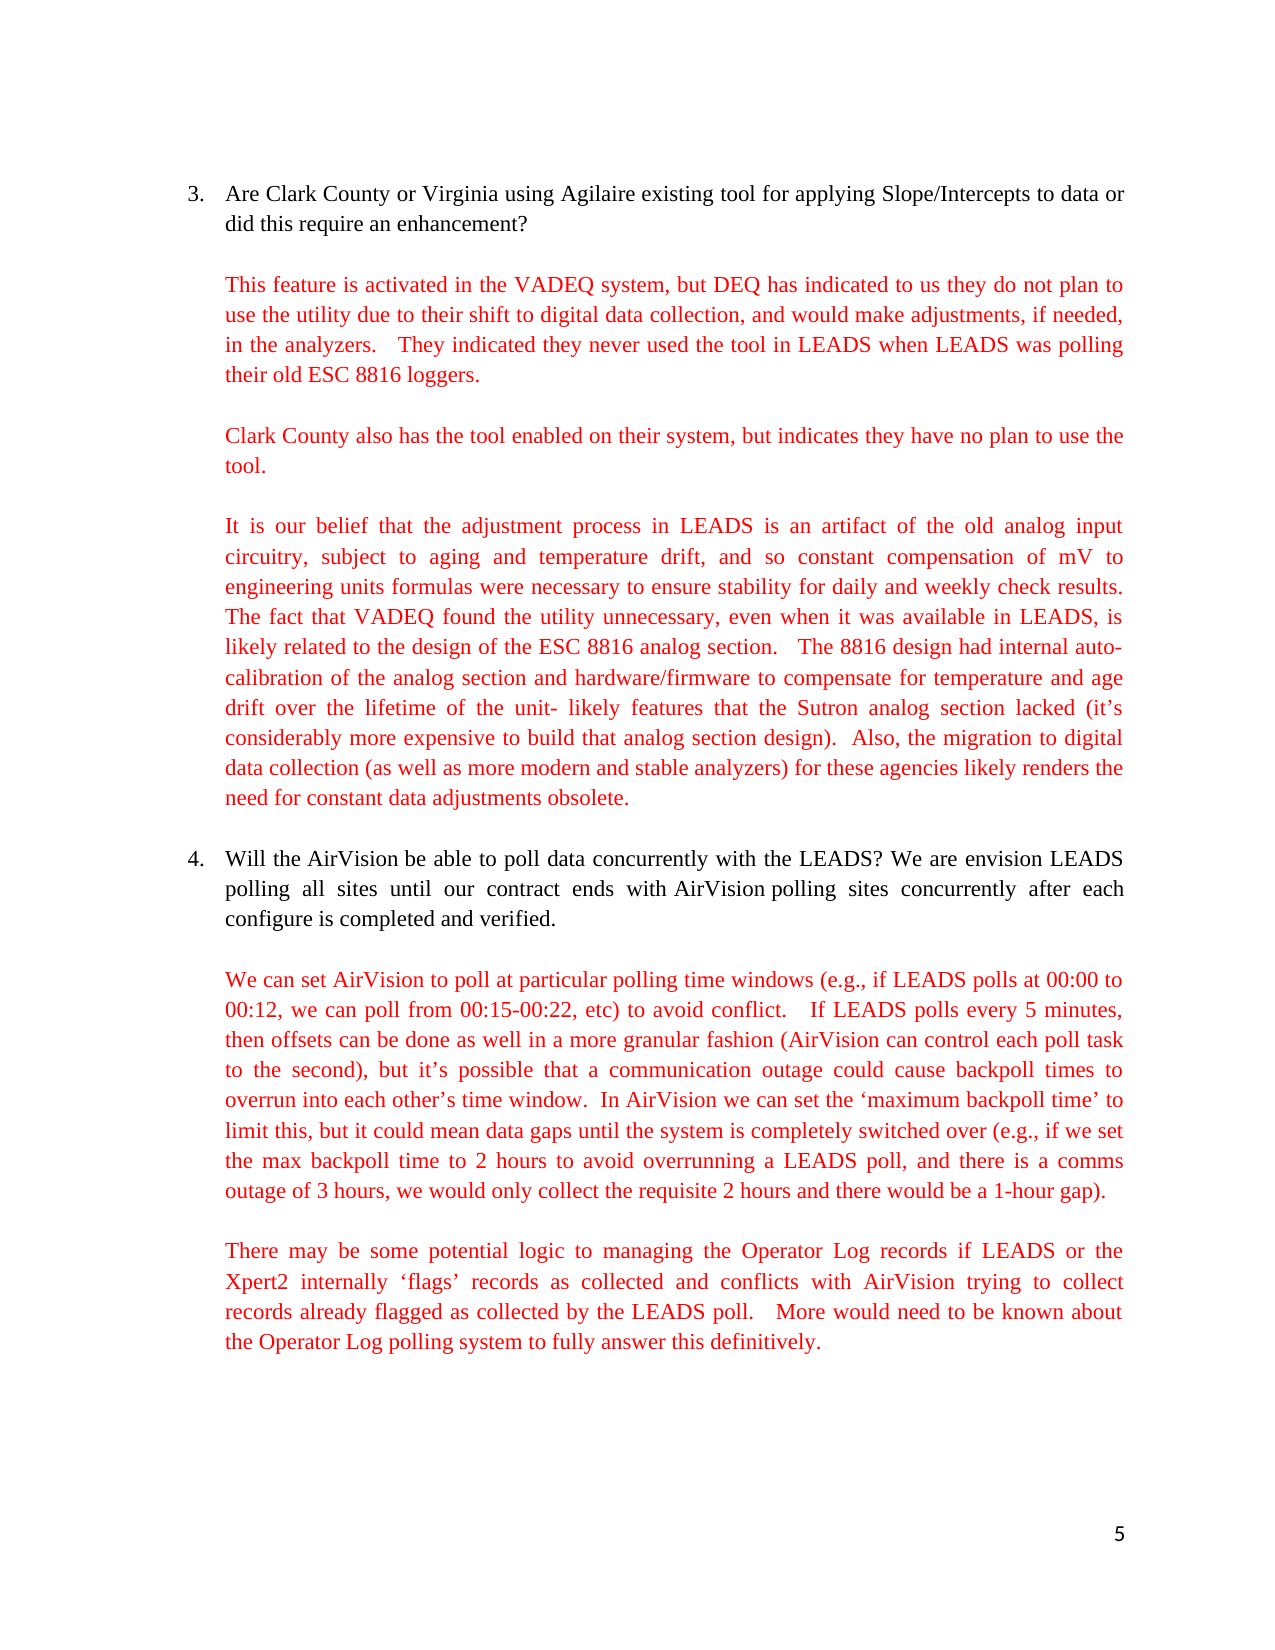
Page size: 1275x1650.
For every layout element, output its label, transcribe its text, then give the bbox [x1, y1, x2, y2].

list We can set AirVision to poll at particular polling time windows (e.g., if LEADS polls at 00:00 to 00:12, we can poll from 00:15-00:22, etc) to avoid conflict. If LEADS polls every 5 minutes, then offsets can be done as well in a more granular fashion (AirVision can control each poll task to the second), but it’s possible that a communication outage could cause backpoll times to overrun into each other’s time window. In AirVision we can set the ‘maximum backpoll time’ to limit this, but it could mean data gaps until the system is completely switched over (e.g., if we set the max backpoll time to 2 hours to avoid overrunning a LEADS poll, and there is a comms outage of 3 hours, we would only collect the requisite 2 hours and there would be a 1-hour gap). [225, 966, 1125, 1203]
list It is our belief that the adjustment process in LEADS is an artifact of the old analog input circuitry, subject to aging and temperature drift, and so constant compensation of mV to engineering units formulas were necessary to ensure stability for daily and weekly check results. The fact that VADEQ found the utility unnecessary, even when it was available in LEADS, is likely related to the design of the ESC 8816 analog section. The 8816 design had internal auto-calibration of the analog section and hardware/firmware to compensate for temperature and age drift over the lifetime of the unit- likely features that the Sutron analog section lacked (it’s considerably more expensive to build that analog section design). Also, the migration to digital data collection (as well as more modern and stable analyzers) for these agencies likely renders the need for constant data adjustments obsolete. [225, 512, 1125, 811]
list Clark County also has the tool enabled on their system, but indicates they have no plan to use the tool. [225, 422, 1125, 478]
list Will the AirVision be able to poll data concurrently with the LEADS? We are envision LEADS polling all sites until our contract ends with AirVision polling sites concurrently after each configure is completed and verified. [187, 845, 1125, 932]
list This feature is activated in the VADEQ system, but DEQ has indicated to us they do not plan to use the utility due to their shift to digital data collection, and would make adjustments, if needed, in the analyzers. They indicated they never used the tool in LEADS when LEADS was polling their old ESC 8816 loggers. [225, 271, 1125, 388]
list There may be some potential logic to managing the Operator Log records if LEADS or the Xpert2 internally ‘flags’ records as collected and conflicts with AirVision trying to collect records already flagged as collected by the LEADS poll. More would need to be known about the Operator Log polling system to fully answer this definitively. [225, 1237, 1125, 1354]
list Are Clark County or Virginia using Agilaire existing tool for applying Slope/Intercepts to data or did this require an enhancement? [187, 180, 1125, 237]
